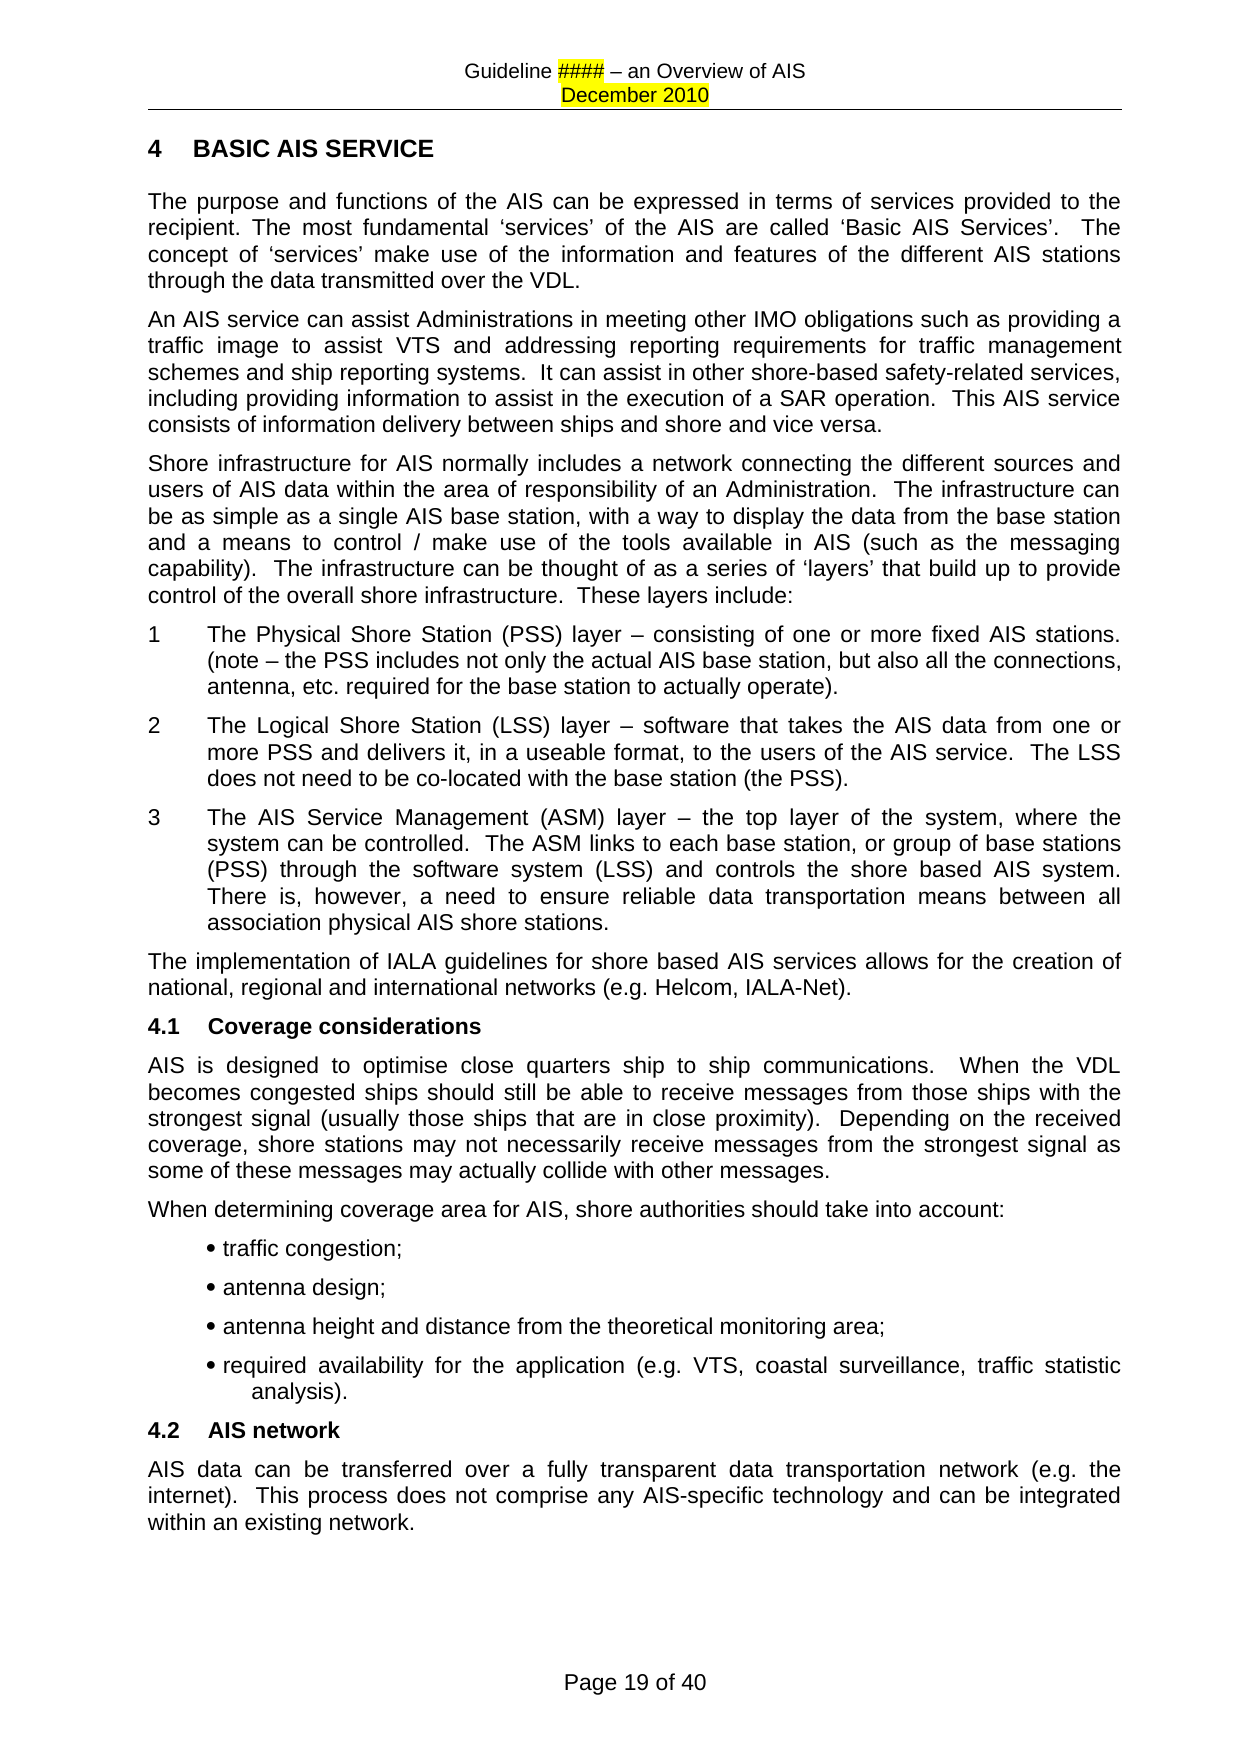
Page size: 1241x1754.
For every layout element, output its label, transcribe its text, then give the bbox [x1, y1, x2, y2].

text required availability for the application (e.g. VTS, coastal surveillance, traffic statistic analysis). [207, 1352, 1122, 1404]
text antenna design; [207, 1274, 1122, 1300]
text An AIS service can assist Administrations in meeting other IMO obligations such as providing a traffic image to assist VTS and addressing reporting requirements for traffic management schemes and ship reporting systems. It can assist in other shore-based safety-related services, including providing information to assist in the execution of a SAR operation. This AIS service consists of information delivery between ships and shore and vice versa. [148, 306, 1122, 437]
text traffic congestion; [207, 1235, 1122, 1262]
text AIS data can be transferred over a fully transparent data transportation network (e.g. the internet). This process does not comprise any AIS-specific technology and can be integrated within an existing network. [148, 1456, 1122, 1535]
text The purpose and functions of the AIS can be expressed in terms of services provided to the recipient. The most fundamental ‘services’ of the AIS are called ‘Basic AIS Services’. The concept of ‘services’ make use of the information and features of the different AIS stations through the data transmitted over the VDL. [148, 188, 1122, 293]
text The implementation of IALA guidelines for shore based AIS services allows for the creation of national, regional and international networks (e.g. Helcom, IALA-Net). [148, 948, 1122, 1001]
text AIS is designed to optimise close quarters ship to ship communications. When the VDL becomes congested ships should still be able to receive messages from those ships with the strongest signal (usually those ships that are in close proximity). Depending on the received coverage, shore stations may not necessarily receive messages from the strongest signal as some of these messages may actually collide with other messages. [148, 1052, 1122, 1184]
subtitle AIS network [148, 1417, 1122, 1443]
text When determining coverage area for AIS, shore authorities should take into account: [148, 1196, 1122, 1223]
text Shore infrastructure for AIS normally includes a network connecting the different sources and users of AIS data within the area of responsibility of an Administration. The infrastructure can be as simple as a single AIS base station, with a way to display the data from the base station and a means to control / make use of the tools available in AIS (such as the messaging capability). The infrastructure can be thought of as a series of ‘layers’ that build up to provide control of the overall shore infrastructure. These layers include: [148, 450, 1122, 608]
text antenna height and distance from the theoretical monitoring area; [207, 1313, 1122, 1339]
list The Logical Shore Station (LSS) layer – software that takes the AIS data from one or more PSS and delivers it, in a useable format, to the users of the AIS service. The LSS does not need to be co-located with the base station (the PSS). [148, 712, 1122, 791]
list The AIS Service Management (ASM) layer – the top layer of the system, where the system can be controlled. The ASM links to each base station, or group of base stations (PSS) through the software system (LSS) and controls the shore based AIS system. There is, however, a need to ensure reliable data transportation means between all association physical AIS shore stations. [148, 804, 1122, 936]
subtitle Coverage considerations [148, 1013, 1122, 1039]
list The Physical Shore Station (PSS) layer – consisting of one or more fixed AIS stations. (note – the PSS includes not only the actual AIS base station, but also all the connections, antenna, etc. required for the base station to actually operate). [148, 621, 1122, 700]
subtitle Basic AIS Service [148, 134, 1122, 163]
